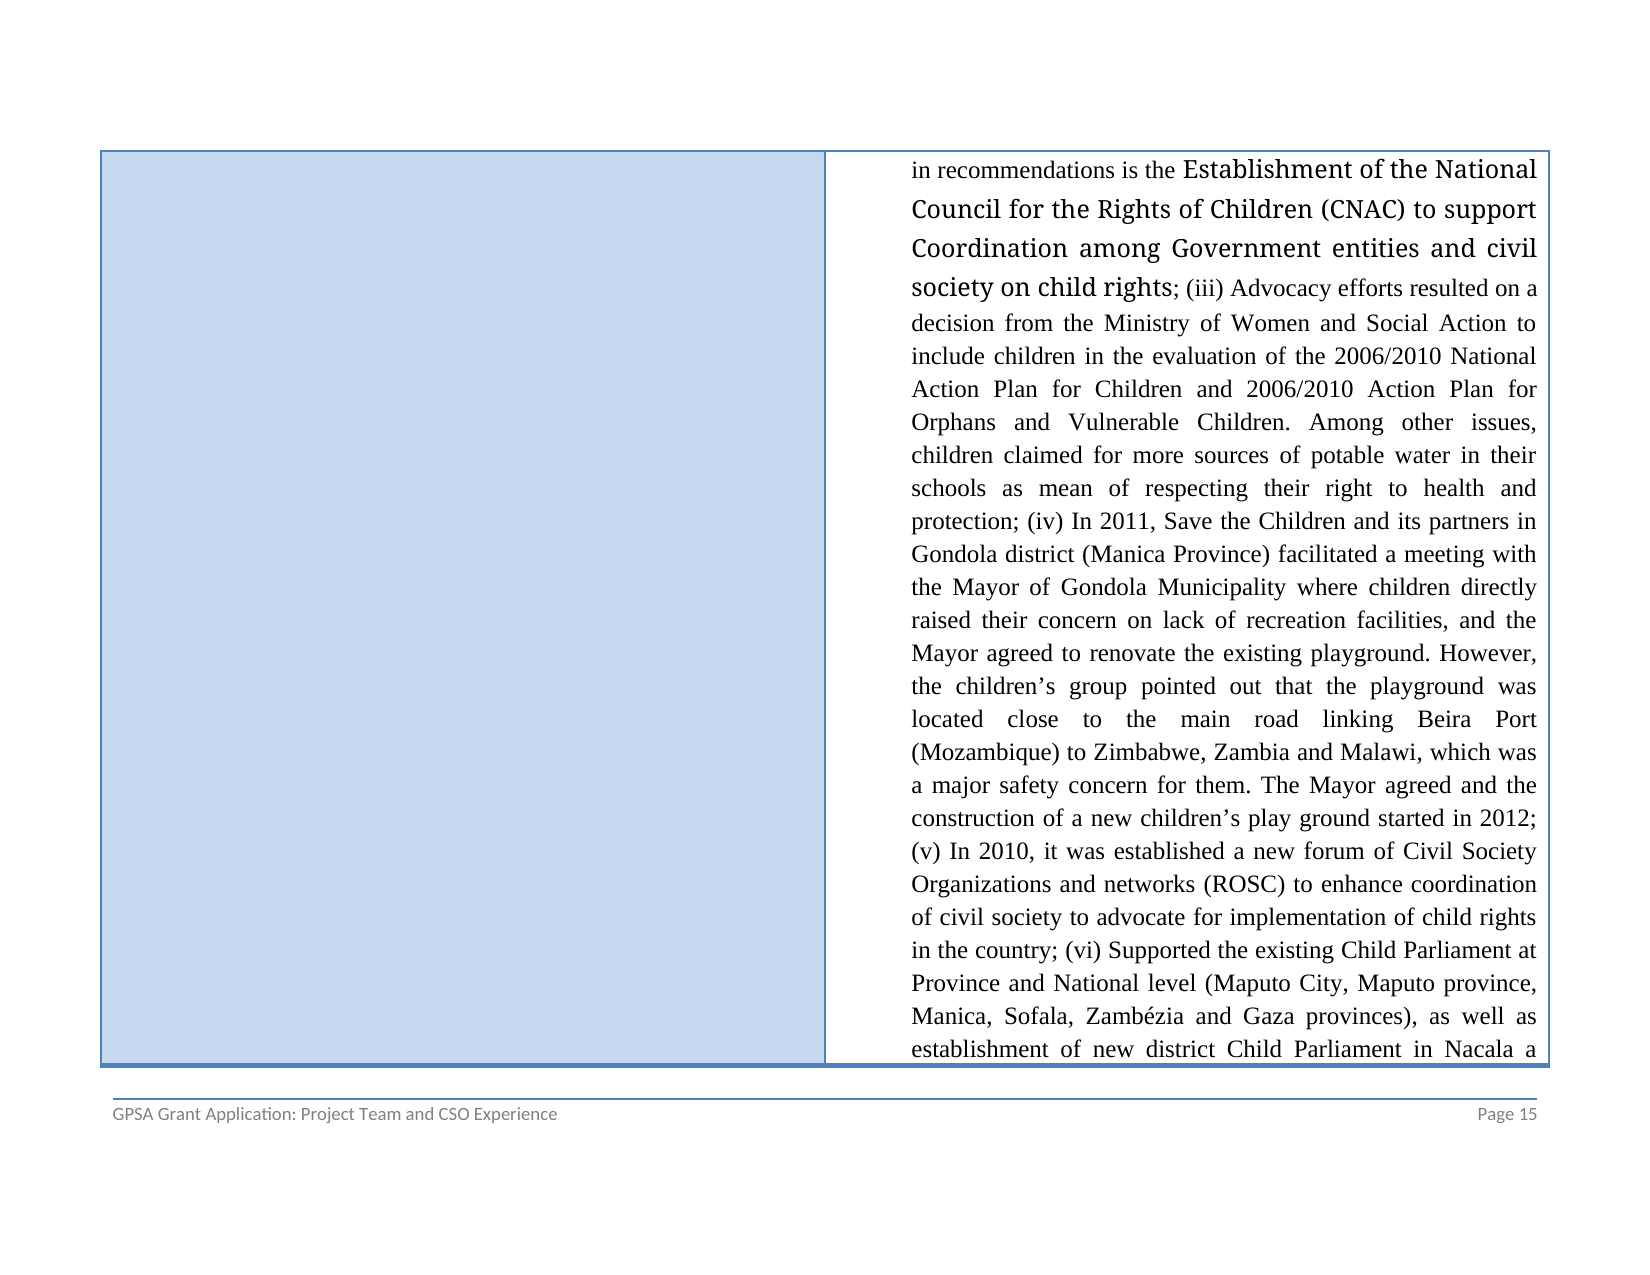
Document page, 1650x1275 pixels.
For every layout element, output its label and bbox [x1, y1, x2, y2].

table_cell [826, 152, 1548, 1063]
table_cell [102, 152, 824, 1063]
